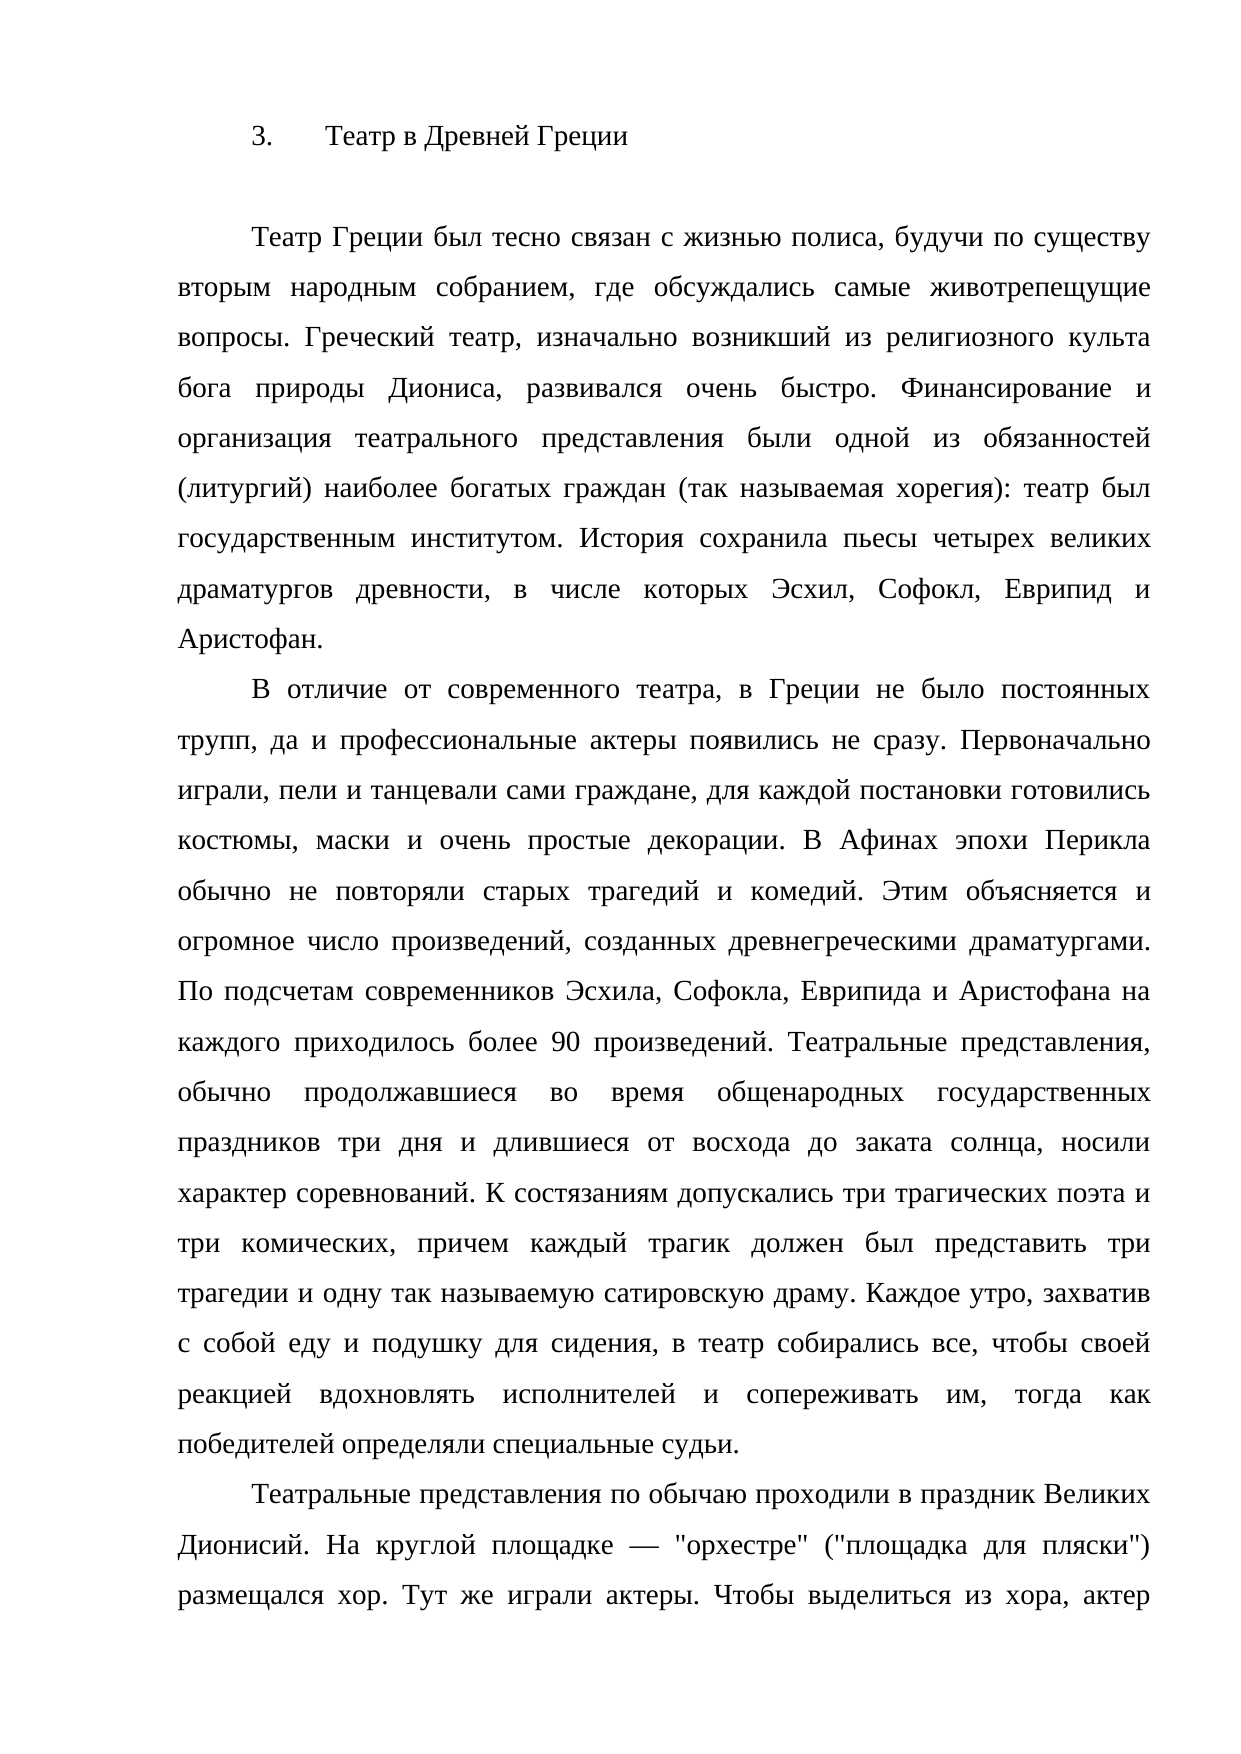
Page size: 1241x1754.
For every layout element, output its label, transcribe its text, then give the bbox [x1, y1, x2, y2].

list Театр в Древней Греции [177, 118, 1152, 152]
text Театр Греции был тесно связан с жизнью полиса, будучи по существу вторым народным собранием, где обсуждались самые животрепещущие вопросы. Греческий театр, изначально возникший из религиозного культа бога природы Диониса, развивался очень быстро. Финансирование и организация театрального представления были одной из обязанностей (литургий) наиболее богатых граждан (так называемая хорегия): театр был государственным институтом. История сохранила пьесы четырех великих драматургов древности, в числе которых Эсхил, Софокл, Еврипид и Аристофан. [177, 219, 1152, 655]
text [177, 1477, 1152, 1611]
text В отличие от современного театра, в Греции не было постоянных трупп, да и профессиональные актеры появились не сразу. Первоначально играли, пели и танцевали сами граждане, для каждой постановки готовились костюмы, маски и очень простые декорации. В Афинах эпохи Перикла обычно не повторяли старых трагедий и комедий. Этим объясняется и огромное число произведений, созданных древнегреческими драматургами. По подсчетам современников Эсхила, Софокла, Еврипида и Аристофана на каждого приходилось более 90 произведений. Театральные представления, обычно продолжавшиеся во время общенародных государственных праздников три дня и длившиеся от восхода до заката солнца, носили характер соревнований. К состязаниям допускались три трагических поэта и три комических, причем каждый трагик должен был представить три трагедии и одну так называемую сатировскую драму. Каждое утро, захватив с собой еду и подушку для сидения, в театр собирались все, чтобы своей реакцией вдохновлять исполнителей и сопереживать им, тогда как победителей определяли специальные судьи. [177, 672, 1152, 1460]
